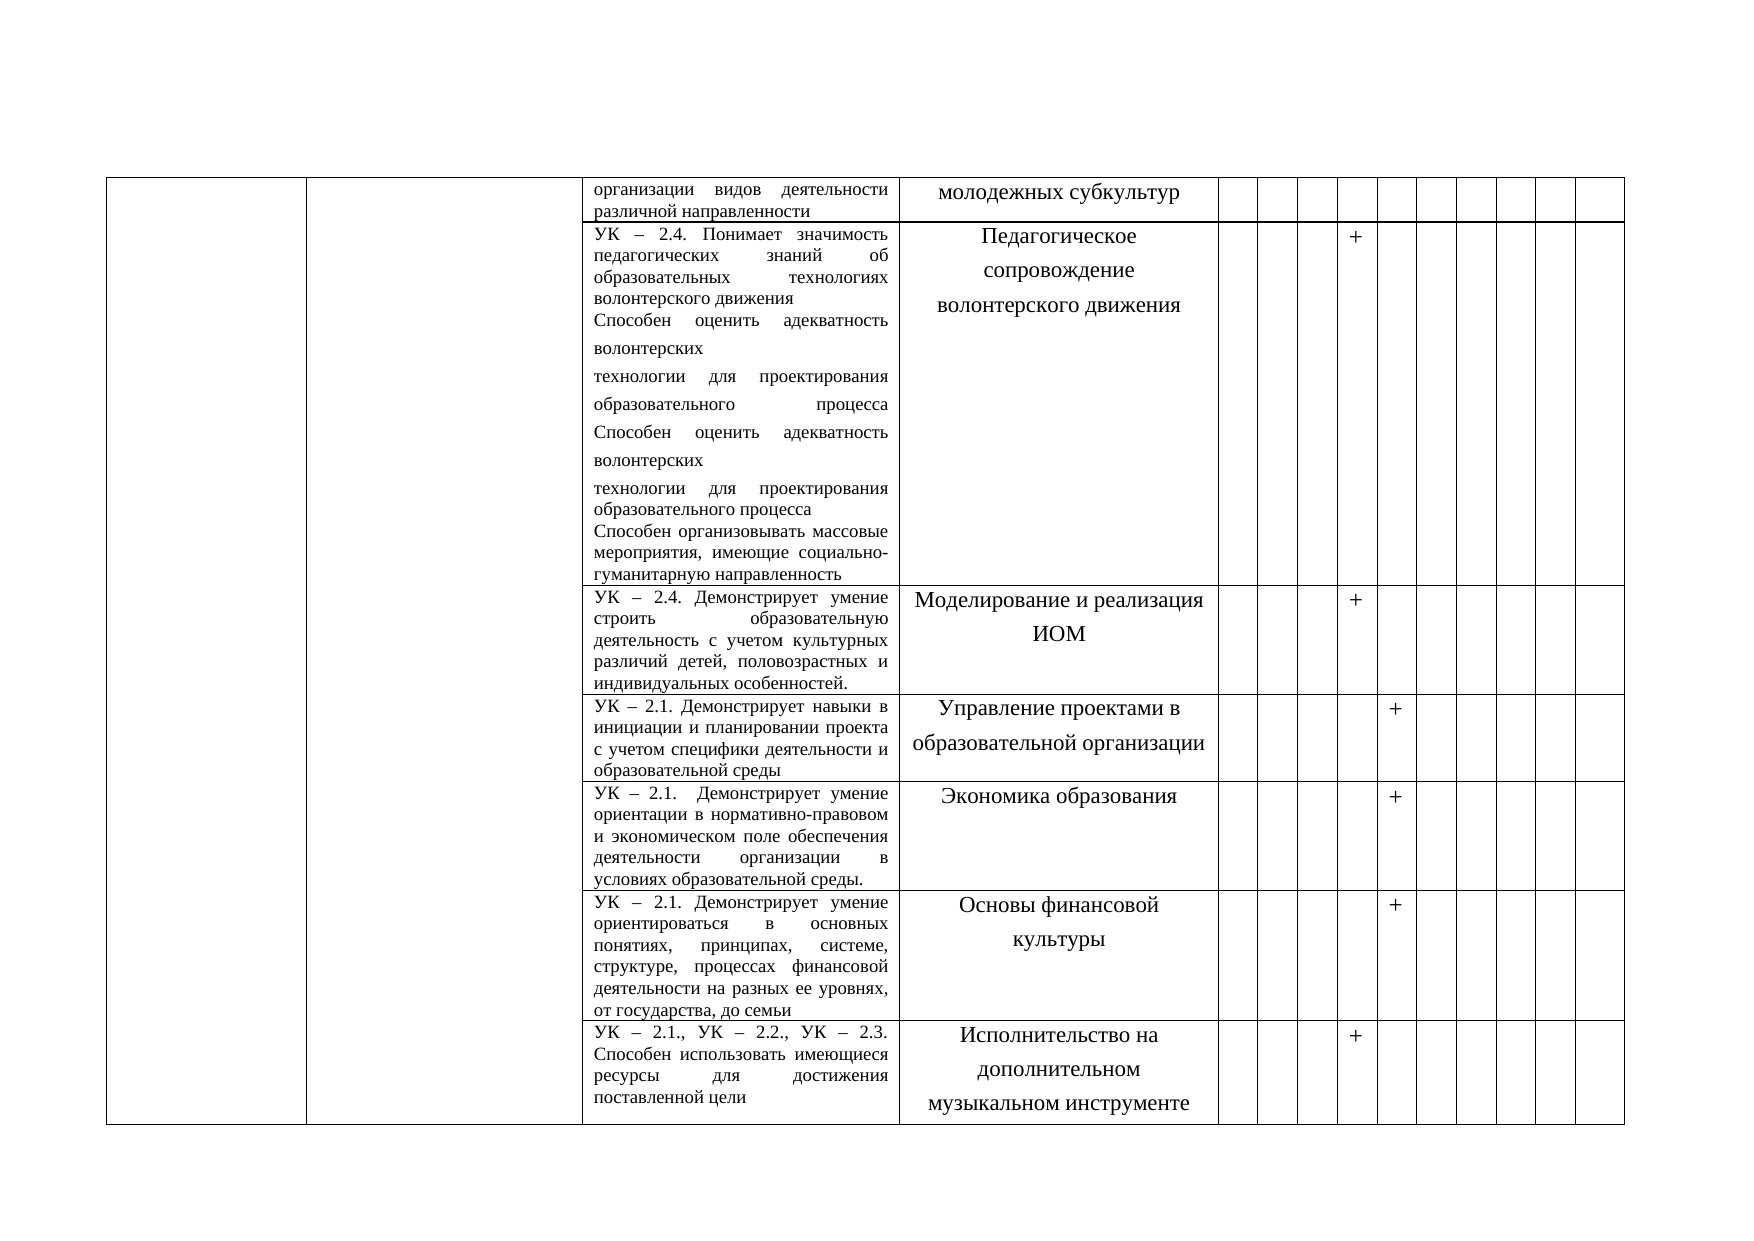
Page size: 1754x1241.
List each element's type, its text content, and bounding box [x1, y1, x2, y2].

table_cell Экономика образования [900, 782, 1218, 889]
table_cell [1378, 586, 1416, 693]
table_cell [1219, 586, 1257, 693]
table_cell [1378, 223, 1416, 584]
table_cell [1338, 695, 1377, 781]
table_cell + [1338, 223, 1377, 584]
table_cell + [1338, 178, 1377, 221]
table_cell [1536, 1021, 1575, 1124]
table_cell [1576, 178, 1624, 221]
table_cell [1219, 178, 1257, 221]
table_cell [1417, 178, 1456, 221]
table_cell УК – 2.4. Демонстрирует умение строить образовательную деятельность с учетом культурных различий детей, половозрастных и индивидуальных особенностей. [583, 586, 899, 693]
table_cell [1497, 695, 1535, 781]
table_cell [1258, 223, 1297, 584]
table_cell [1417, 695, 1456, 781]
table_cell [1298, 891, 1337, 1020]
table_cell [1497, 178, 1535, 221]
table_cell Управление проектами в образовательной организации [900, 695, 1218, 781]
table_cell [1457, 1021, 1496, 1124]
table_cell [1457, 178, 1496, 221]
table_cell [1576, 586, 1624, 693]
table_cell [1457, 586, 1496, 693]
table_cell УК – 2.1., УК – 2.2., УК – 2.3. Способен использовать имеющиеся ресурсы для достижения поставленной цели [583, 1021, 899, 1124]
table_cell [1378, 1021, 1416, 1124]
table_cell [900, 178, 1218, 221]
table_cell [1219, 782, 1257, 889]
table_cell [1536, 891, 1575, 1020]
table_cell УК – 2.1. Демонстрирует умение ориентироваться в основных понятиях, принципах, системе, структуре, процессах финансовой деятельности на разных ее уровнях, от государства, до семьи [583, 891, 899, 1020]
table_cell [1536, 695, 1575, 781]
table_cell + [1378, 891, 1416, 1020]
table_cell [1219, 891, 1257, 1020]
table_cell [1298, 782, 1337, 889]
table_cell [1258, 782, 1297, 889]
table_cell [1417, 891, 1456, 1020]
table_cell УК – 2.1. Демонстрирует умение ориентации в нормативно-правовом и экономическом поле обеспечения деятельности организации в условиях образовательной среды. [583, 782, 899, 889]
table_cell [1536, 782, 1575, 889]
table_cell [1536, 178, 1575, 221]
table_cell [1298, 178, 1337, 221]
table_cell [1417, 782, 1456, 889]
table_cell [1338, 782, 1377, 889]
table_cell [1417, 1021, 1456, 1124]
table_cell Основы финансовой культуры [900, 891, 1218, 1020]
table_cell [1536, 586, 1575, 693]
table_cell + [1378, 782, 1416, 889]
table_cell [1576, 782, 1624, 889]
table_cell Моделирование и реализация ИОМ [900, 586, 1218, 693]
table_cell УК – 2.4. Понимает значимость педагогических знаний об образовательных технологиях волонтерского движения Способен оценить адекватность волонтерских технологии для проектирования образовательного процесса Способен оценить адекватность волонтерских технологии для проектирования образовательного процесса Способен организовывать массовые мероприятия, имеющие социально-гуманитарную направленность [583, 223, 899, 584]
table_cell [1576, 695, 1624, 781]
table_cell [1298, 695, 1337, 781]
table_cell [1258, 891, 1297, 1020]
table_cell Исполнительство на дополнительном музыкальном инструменте [900, 1021, 1218, 1124]
table_cell [1457, 782, 1496, 889]
table_cell [1298, 223, 1337, 584]
table_cell [1258, 586, 1297, 693]
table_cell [583, 178, 899, 221]
table_cell [1497, 223, 1535, 584]
table_cell [1576, 891, 1624, 1020]
table_cell [1457, 695, 1496, 781]
table_cell [1417, 223, 1456, 584]
table_cell [1417, 586, 1456, 693]
table_cell [1219, 1021, 1257, 1124]
table_cell [1536, 223, 1575, 584]
table_cell [1497, 1021, 1535, 1124]
table_cell [1497, 586, 1535, 693]
table_cell [1298, 586, 1337, 693]
table_cell Педагогическое сопровождение волонтерского движения [900, 223, 1218, 584]
table_cell [1457, 891, 1496, 1020]
table_cell [1378, 178, 1416, 221]
table_cell [1576, 223, 1624, 584]
table_cell [1258, 695, 1297, 781]
table_cell [1338, 891, 1377, 1020]
table_cell [1497, 891, 1535, 1020]
table_cell [1219, 223, 1257, 584]
table_cell + [1338, 1021, 1377, 1124]
table_cell [1298, 1021, 1337, 1124]
table_cell УК – 2.1. Демонстрирует навыки в инициации и планировании проекта с учетом специфики деятельности и образовательной среды [583, 695, 899, 781]
table_cell + [1338, 586, 1377, 693]
table_cell [1258, 178, 1297, 221]
table_cell [1219, 695, 1257, 781]
table_cell [1497, 782, 1535, 889]
table_cell + [1378, 695, 1416, 781]
table_cell [1457, 223, 1496, 584]
table_cell [1576, 1021, 1624, 1124]
table_cell [1258, 1021, 1297, 1124]
